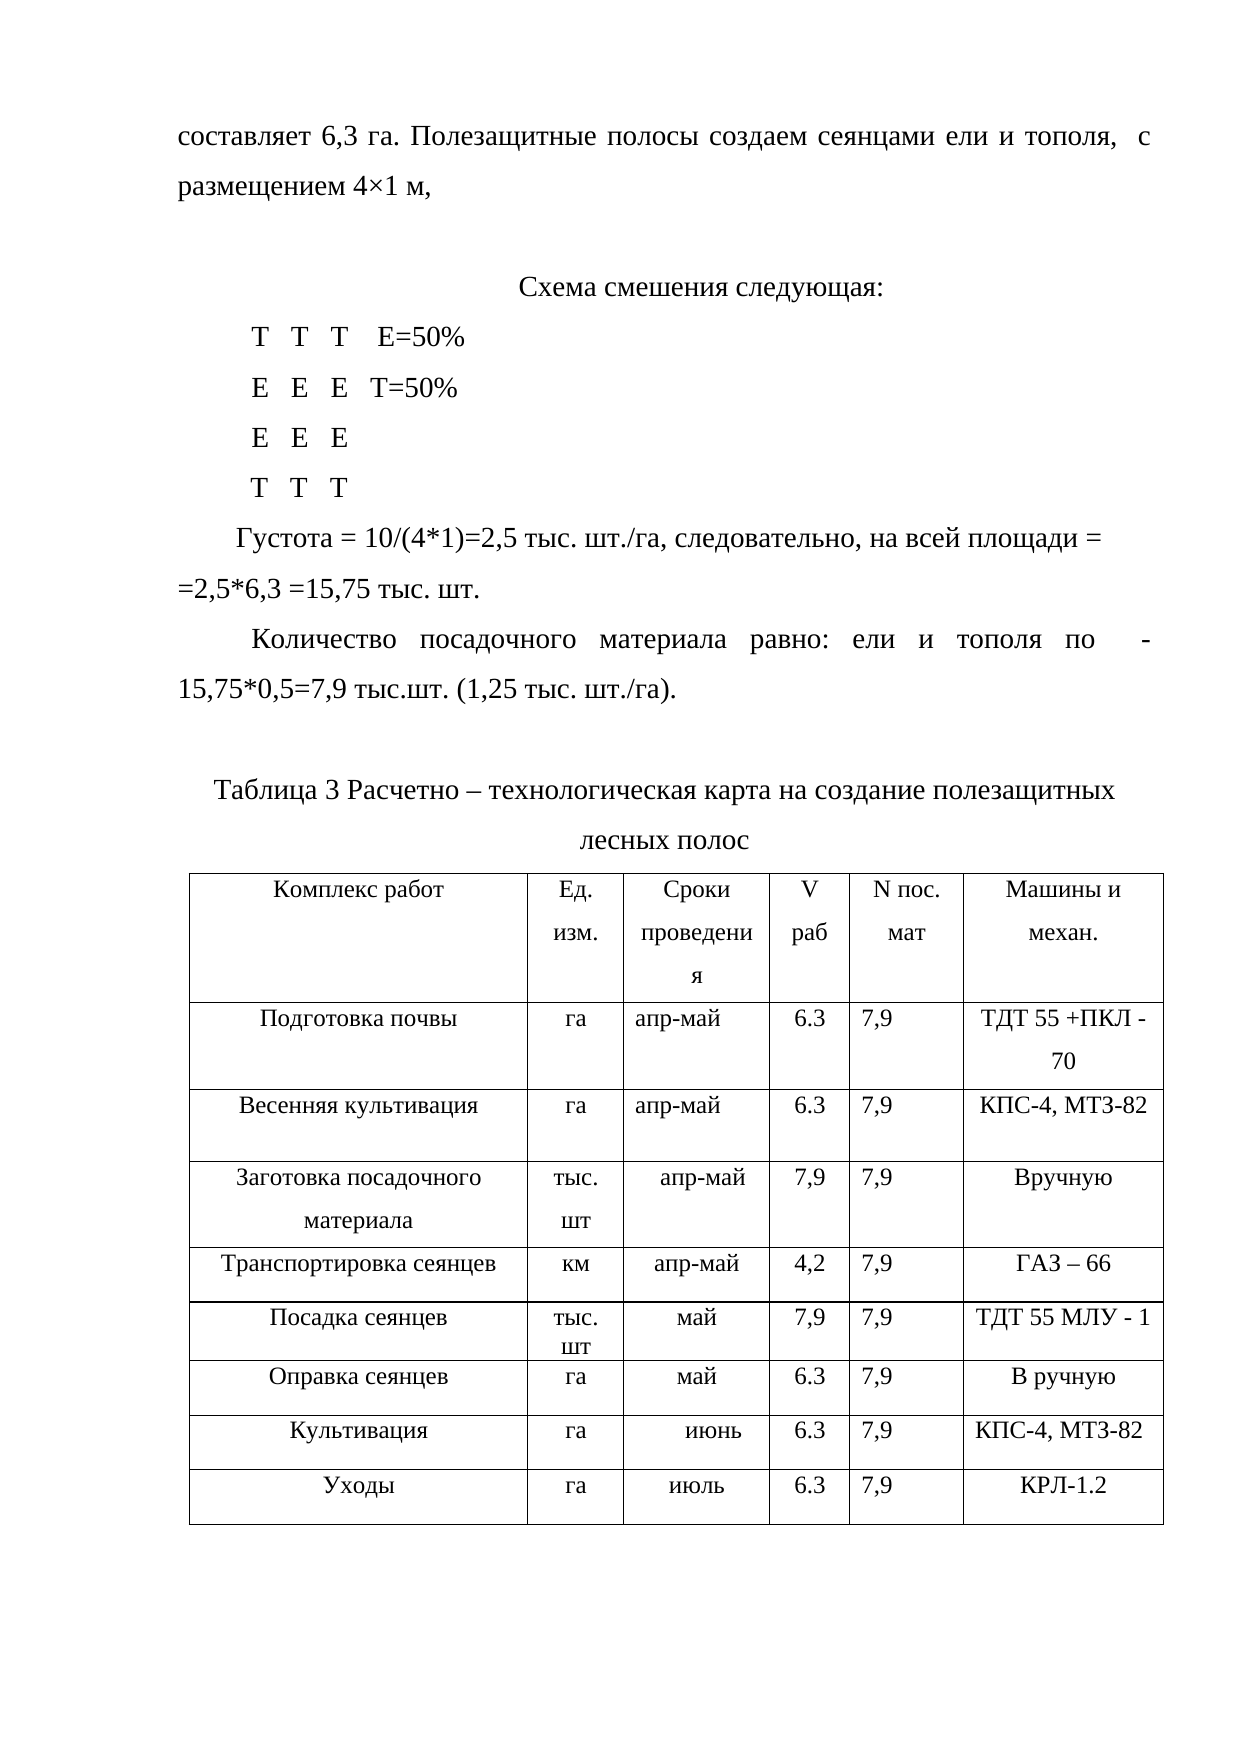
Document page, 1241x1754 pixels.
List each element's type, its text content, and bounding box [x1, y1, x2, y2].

table_cell апр-май [624, 1162, 769, 1247]
table_cell июль [624, 1470, 769, 1523]
table_header Ед. изм. [528, 874, 623, 1002]
table_cell Вручную [964, 1162, 1163, 1247]
table_cell 6.3 [770, 1470, 849, 1523]
text Схема смешения следующая: [177, 269, 1152, 303]
table_cell км [528, 1248, 623, 1301]
table_cell КПС-4, МТЗ-82 [964, 1416, 1163, 1469]
table_cell 7,9 [850, 1090, 963, 1161]
table_cell Подготовка почвы [190, 1003, 527, 1089]
table_cell 7,9 [850, 1248, 963, 1301]
table_cell апр-май [624, 1003, 769, 1089]
table_cell КРЛ-1.2 [964, 1470, 1163, 1523]
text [177, 118, 1152, 202]
text Т Т Т [177, 470, 1152, 504]
table_header N пос. мат [850, 874, 963, 1002]
table_cell тыс. шт [528, 1303, 623, 1360]
table_cell Культивация [190, 1416, 527, 1469]
table_cell Посадка сеянцев [190, 1303, 527, 1360]
table_cell 7,9 [850, 1162, 963, 1247]
table_cell 7,9 [770, 1303, 849, 1360]
text Густота = 10/(4*1)=2,5 тыс. шт./га, следовательно, на всей площади = =2,5*6,3 =15,75 тыс. шт. [177, 521, 1152, 604]
table_cell 7,9 [770, 1162, 849, 1247]
table_cell 6.3 [770, 1361, 849, 1414]
table_cell 6.3 [770, 1416, 849, 1469]
table_header Сроки проведения [624, 874, 769, 1002]
table_cell 7,9 [850, 1470, 963, 1523]
text Т Т Т Е=50% [177, 319, 1152, 353]
table_cell Транспортировка сеянцев [190, 1248, 527, 1301]
text Таблица 3 Расчетно – технологическая карта на создание полезащитных лесных полос [177, 772, 1152, 856]
table_cell Оправка сеянцев [190, 1361, 527, 1414]
table_header Машины и механ. [964, 874, 1163, 1002]
table_cell 7,9 [850, 1003, 963, 1089]
table_cell апр-май [624, 1248, 769, 1301]
table_cell апр-май [624, 1090, 769, 1161]
table_cell 4,2 [770, 1248, 849, 1301]
table_header Комплекс работ [190, 874, 527, 1002]
table_cell 6.3 [770, 1090, 849, 1161]
table_cell га [528, 1090, 623, 1161]
table_cell ТДТ 55 +ПКЛ - 70 [964, 1003, 1163, 1089]
table_header V раб [770, 874, 849, 1002]
table_cell В ручную [964, 1361, 1163, 1414]
table_cell га [528, 1470, 623, 1523]
table_cell га [528, 1416, 623, 1469]
text Количество посадочного материала равно: ели и тополя по - 15,75*0,5=7,9 тыс.шт. (1,25 тыс. шт./га). [177, 621, 1152, 705]
table_cell 7,9 [850, 1361, 963, 1414]
table_cell июнь [624, 1416, 769, 1469]
table_cell май [624, 1361, 769, 1414]
table_cell тыс. шт [528, 1162, 623, 1247]
table_cell 6.3 [770, 1003, 849, 1089]
text Е Е Е [177, 420, 1152, 453]
table_cell га [528, 1003, 623, 1089]
table_cell Весенняя культивация [190, 1090, 527, 1161]
text Е Е Е Т=50% [177, 370, 1152, 403]
table_cell КПС-4, МТЗ-82 [964, 1090, 1163, 1161]
table_cell Уходы [190, 1470, 527, 1523]
table_cell ГАЗ – 66 [964, 1248, 1163, 1301]
table_cell 7,9 [850, 1303, 963, 1360]
table_cell 7,9 [850, 1416, 963, 1469]
table_cell Заготовка посадочного материала [190, 1162, 527, 1247]
table_cell ТДТ 55 МЛУ - 1 [964, 1303, 1163, 1360]
table_cell га [528, 1361, 623, 1414]
table_cell май [624, 1303, 769, 1360]
